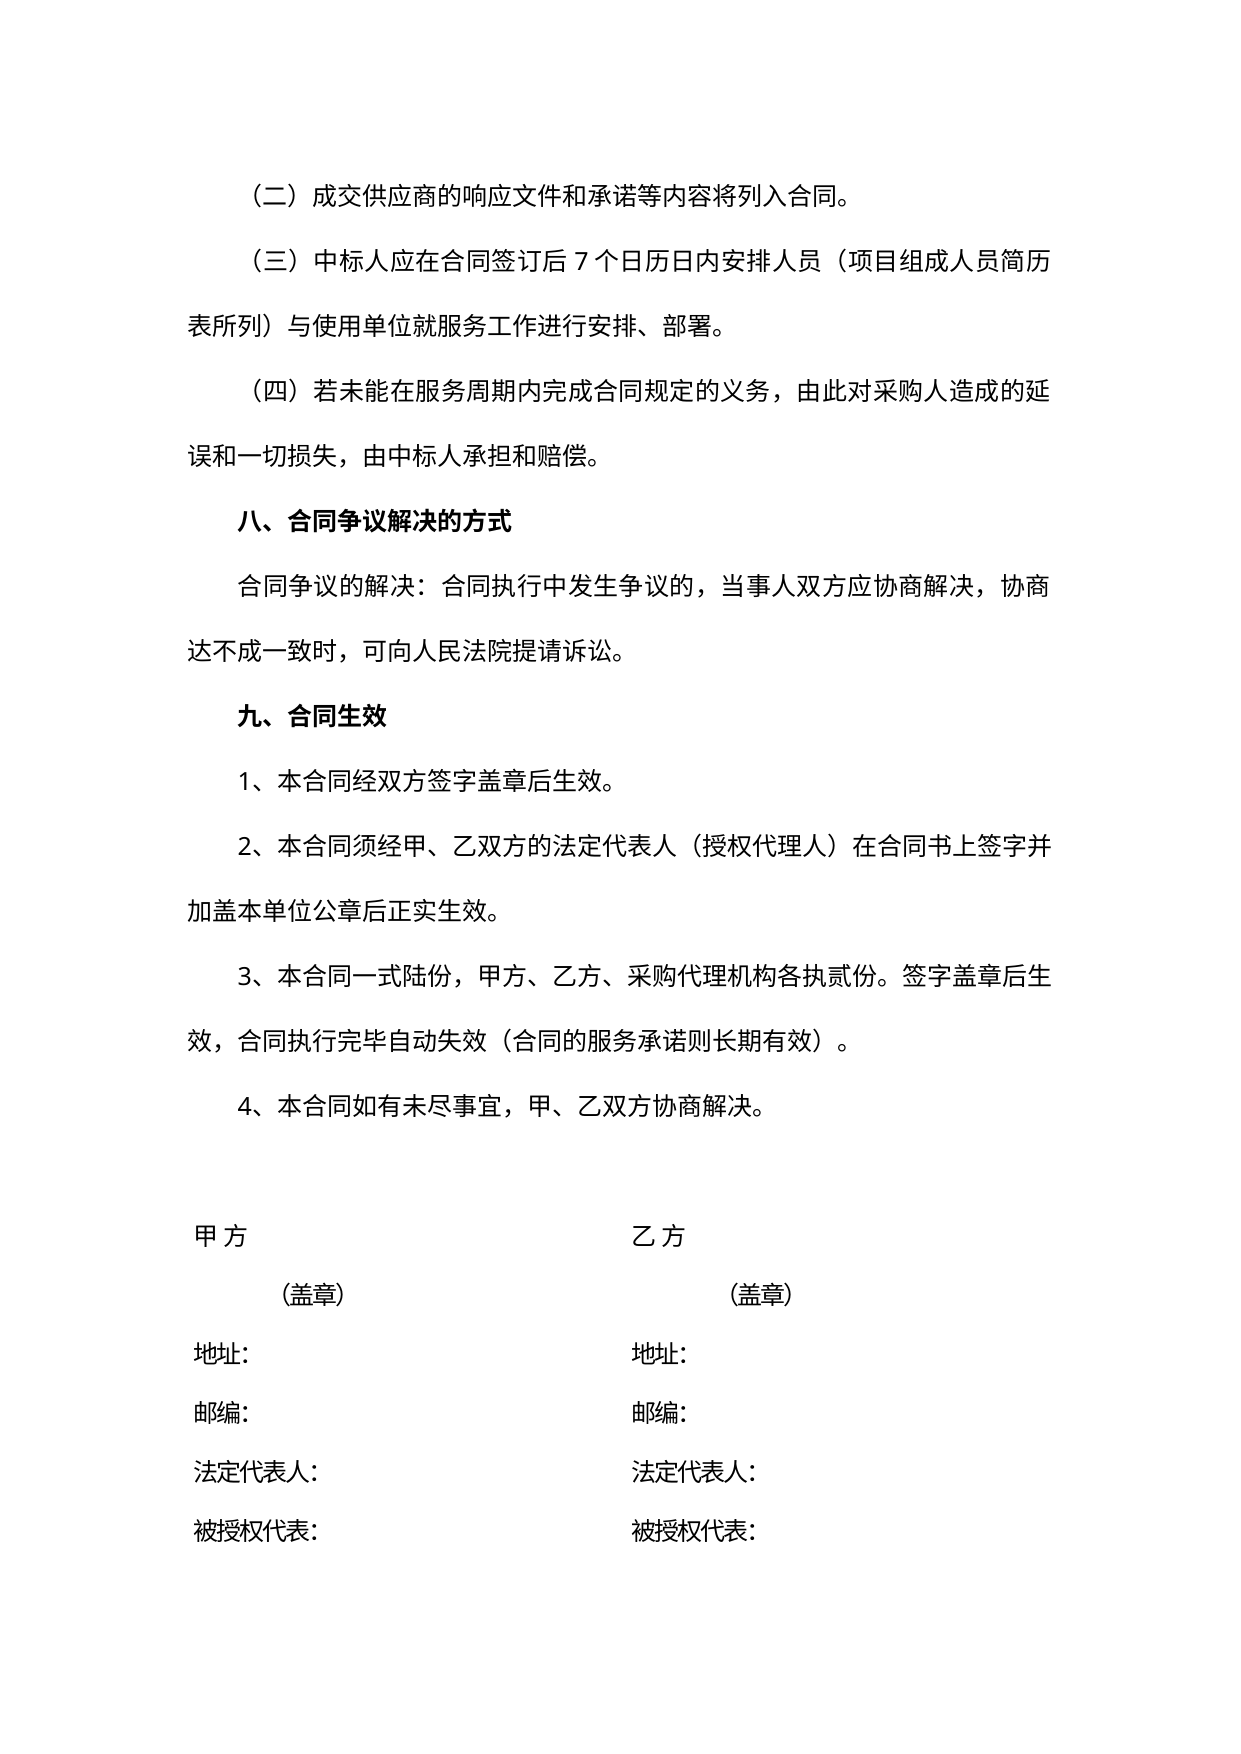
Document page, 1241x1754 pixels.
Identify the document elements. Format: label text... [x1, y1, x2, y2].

table_cell 地址： [620, 1320, 1058, 1379]
table_cell 地址： [183, 1320, 620, 1379]
text （二）成交供应商的响应文件和承诺等内容将列入合同。 [187, 162, 1053, 227]
text （三）中标人应在合同签订后7个日历日内安排人员（项目组成人员简历表所列）与使用单位就服务工作进行安排、部署。 [187, 227, 1053, 357]
table_cell 被授权代表： [183, 1497, 620, 1556]
text （四）若未能在服务周期内完成合同规定的义务，由此对采购人造成的延误和一切损失，由中标人承担和赔偿。 [187, 357, 1053, 487]
table_cell 被授权代表： [620, 1497, 1058, 1556]
table_cell 邮编： [183, 1379, 620, 1438]
text 八、合同争议解决的方式 [187, 487, 1053, 552]
table_header 甲 方 [183, 1202, 620, 1261]
table_cell （盖章） [183, 1261, 620, 1320]
text 2、本合同须经甲、乙双方的法定代表人（授权代理人）在合同书上签字并加盖本单位公章后正实生效。 [187, 812, 1053, 942]
text 九、合同生效 [187, 682, 1053, 747]
text 4、本合同如有未尽事宜，甲、乙双方协商解决。 [187, 1072, 1053, 1137]
text 3、本合同一式陆份，甲方、乙方、采购代理机构各执贰份。签字盖章后生效，合同执行完毕自动失效（合同的服务承诺则长期有效）。 [187, 942, 1053, 1072]
table_cell （盖章） [620, 1261, 1058, 1320]
table_cell 法定代表人： [620, 1438, 1058, 1497]
table_cell 法定代表人： [183, 1438, 620, 1497]
table_header 乙 方 [620, 1202, 1058, 1261]
text 1、本合同经双方签字盖章后生效。 [187, 747, 1053, 812]
table_cell 邮编： [620, 1379, 1058, 1438]
text 合同争议的解决：合同执行中发生争议的，当事人双方应协商解决，协商达不成一致时，可向人民法院提请诉讼。 [187, 552, 1053, 682]
